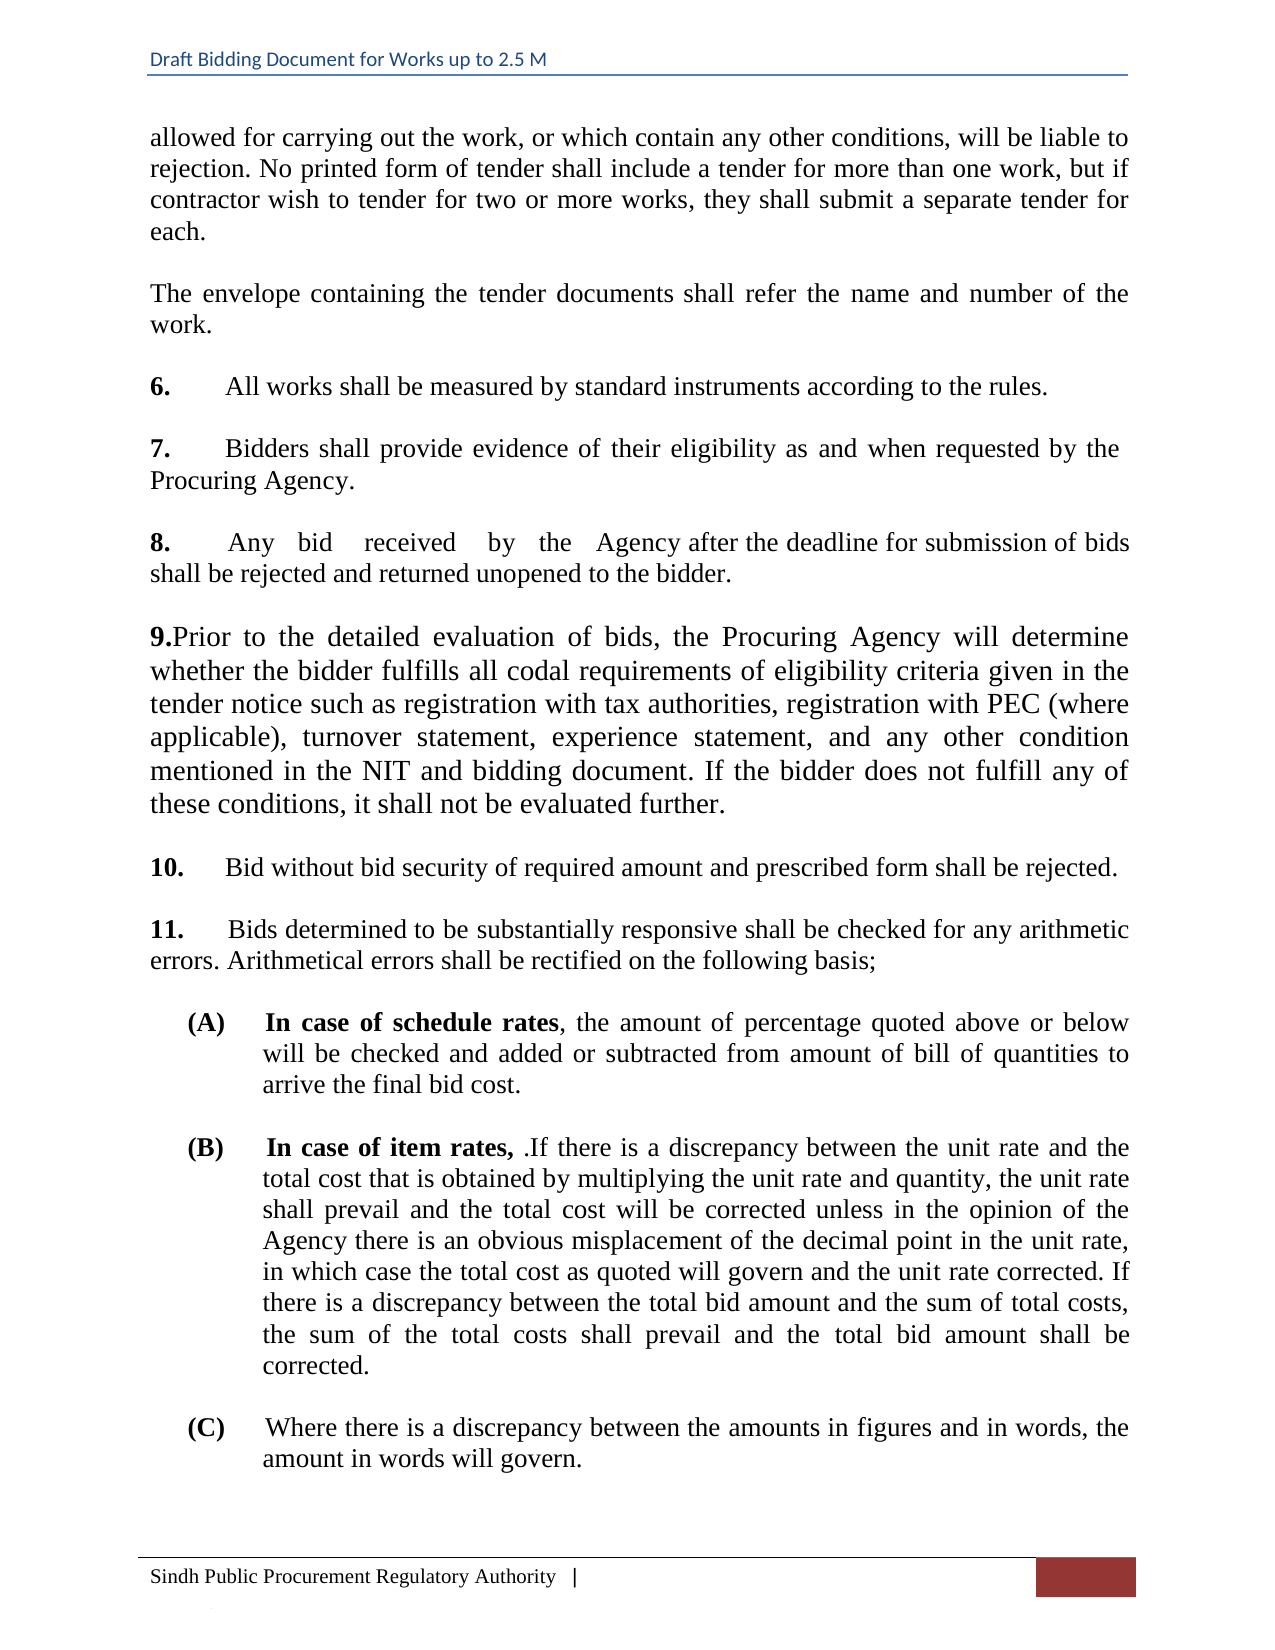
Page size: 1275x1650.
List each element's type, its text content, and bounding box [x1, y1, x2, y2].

text Procuring Agency. [150, 464, 358, 495]
text 6. All works shall be measured by standard instruments according to the rules. [150, 370, 1051, 401]
text 7. Bidders shall provide evidence of their eligibility as and when requested by the [150, 433, 1129, 464]
text 9.Prior to the detailed evaluation of bids, the Procuring Agency will determine whether the bidder fulfills all codal requirements of eligibility criteria given in the tender notice such as registration with tax authorities, registration with PEC (where applicable), turnover statement, experience statement, and any other condition mentioned in the NIT and bidding document. If the bidder does not fulfill any of these conditions, it shall not be evaluated further. [150, 620, 1129, 820]
text 8. Any bid received by the Agency after the deadline for submission of bids shall be rejected and returned unopened to the bidder. [150, 526, 1129, 588]
text (B) In case of item rates, .If there is a discrepancy between the unit rate and the total cost that is obtained by multiplying the unit rate and quantity, the unit rate shall prevail and the total cost will be corrected unless in the opinion of the Agency there is an obvious misplacement of the decimal point in the unit rate, in which case the total cost as quoted will govern and the unit rate corrected. If there is a discrepancy between the total bid amount and the sum of total costs, the sum of the total costs shall prevail and the total bid amount shall be corrected. [187, 1131, 1130, 1380]
text (A) In case of schedule rates, the amount of percentage quoted above or below will be checked and added or subtracted from amount of bill of quantities to arrive the final bid cost. [187, 1006, 1130, 1100]
text (C) Where there is a discrepancy between the amounts in figures and in words, the amount in words will govern. [187, 1411, 1129, 1473]
text 10. Bid without bid security of required amount and prescribed form shall be rejected. [150, 851, 1120, 882]
text The envelope containing the tender documents shall refer the name and number of the work. [150, 277, 1129, 339]
text 11. Bids determined to be substantially responsive shall be checked for any arithmetic errors. Arithmetical errors shall be rectified on the following basis; [150, 913, 1130, 975]
text allowed for carrying out the work, or which contain any other conditions, will be liable to rejection. No printed form of tender shall include a tender for more than one work, but if contractor wish to tender for two or more works, they shall submit a separate tender for each. [150, 121, 1129, 246]
